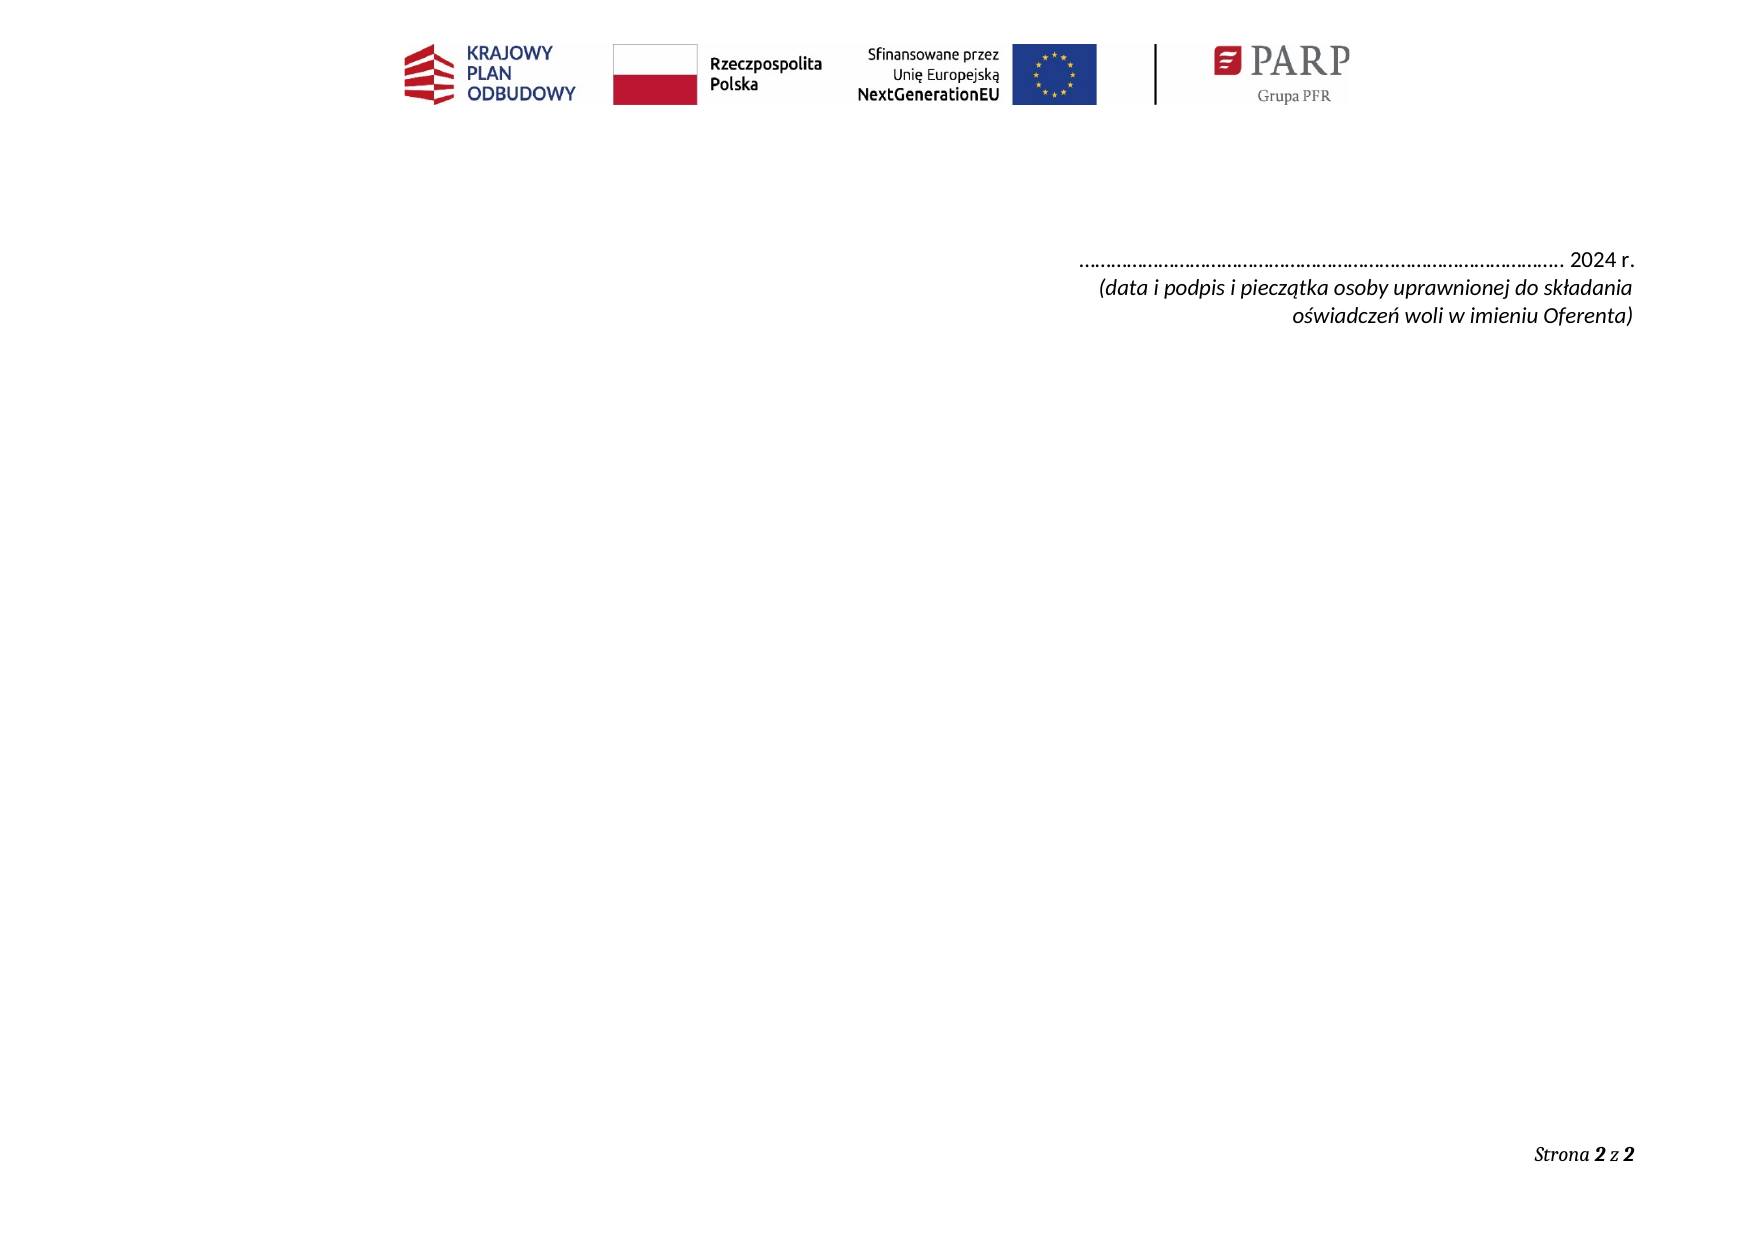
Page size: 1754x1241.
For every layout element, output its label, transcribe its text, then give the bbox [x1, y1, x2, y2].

text (data i podpis i pieczątka osoby uprawnionej do składania oświadczeń woli w imieniu Oferenta) [1078, 273, 1636, 329]
picture [404, 44, 1350, 105]
text ……………………………………………………………………………….. 2024 r. [620, 245, 1636, 273]
